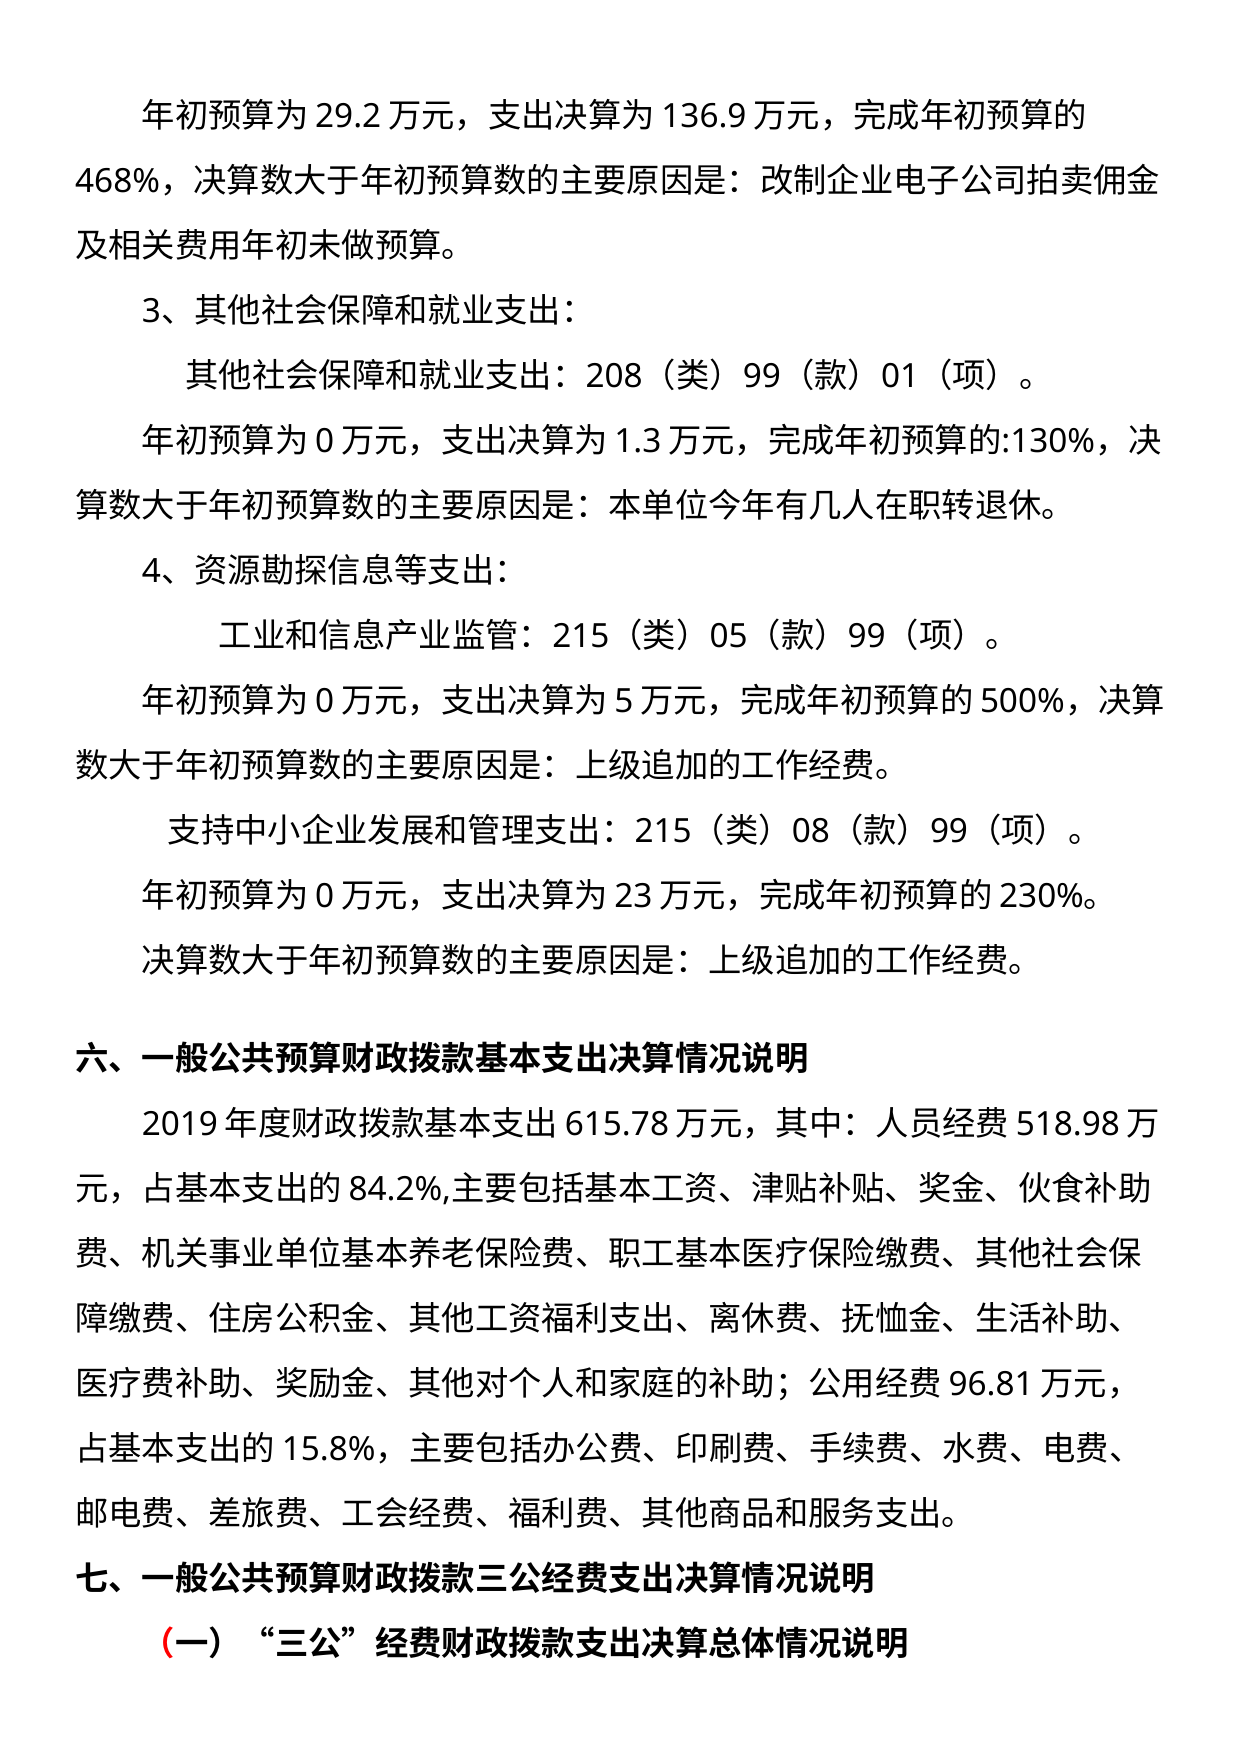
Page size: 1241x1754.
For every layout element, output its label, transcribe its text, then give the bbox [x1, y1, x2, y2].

text 七、一般公共预算财政拨款三公经费支出决算情况说明 [75, 1543, 1165, 1608]
text 其他社会保障和就业支出：208（类）99（款）01（项）。 [119, 341, 1165, 406]
text 年初预算为0万元，支出决算为1.3万元，完成年初预算的:130%，决算数大于年初预算数的主要原因是：本单位今年有几人在职转退休。 [75, 406, 1165, 536]
text 工业和信息产业监管：215（类）05（款）99（项）。 [119, 601, 1165, 666]
text 2019年度财政拨款基本支出615.78万元，其中：人员经费518.98万元，占基本支出的84.2%,主要包括基本工资、津贴补贴、奖金、伙食补助费、机关事业单位基本养老保险费、职工基本医疗保险缴费、其他社会保障缴费、住房公积金、其他工资福利支出、离休费、抚恤金、生活补助、医疗费补助、奖励金、其他对个人和家庭的补助；公用经费96.81万元，占基本支出的15.8%，主要包括办公费、印刷费、手续费、水费、电费、邮电费、差旅费、工会经费、福利费、其他商品和服务支出。 [75, 1088, 1165, 1543]
text 决算数大于年初预算数的主要原因是：上级追加的工作经费。 [75, 926, 1165, 991]
text （一）“三公”经费财政拨款支出决算总体情况说明 [75, 1608, 1165, 1673]
text 六、一般公共预算财政拨款基本支出决算情况说明 [75, 1023, 1165, 1088]
list 其他社会保障和就业支出： [75, 276, 1165, 341]
text 年初预算为0万元，支出决算为23万元，完成年初预算的230%。 [75, 861, 1165, 926]
text 年初预算为29.2万元，支出决算为136.9万元，完成年初预算的468%，决算数大于年初预算数的主要原因是：改制企业电子公司拍卖佣金及相关费用年初未做预算。 [75, 81, 1165, 276]
text 年初预算为0万元，支出决算为5万元，完成年初预算的500%，决算数大于年初预算数的主要原因是：上级追加的工作经费。 [75, 666, 1165, 796]
text 支持中小企业发展和管理支出：215（类）08（款）99（项）。 [75, 796, 1165, 861]
list 资源勘探信息等支出： [75, 536, 1165, 601]
